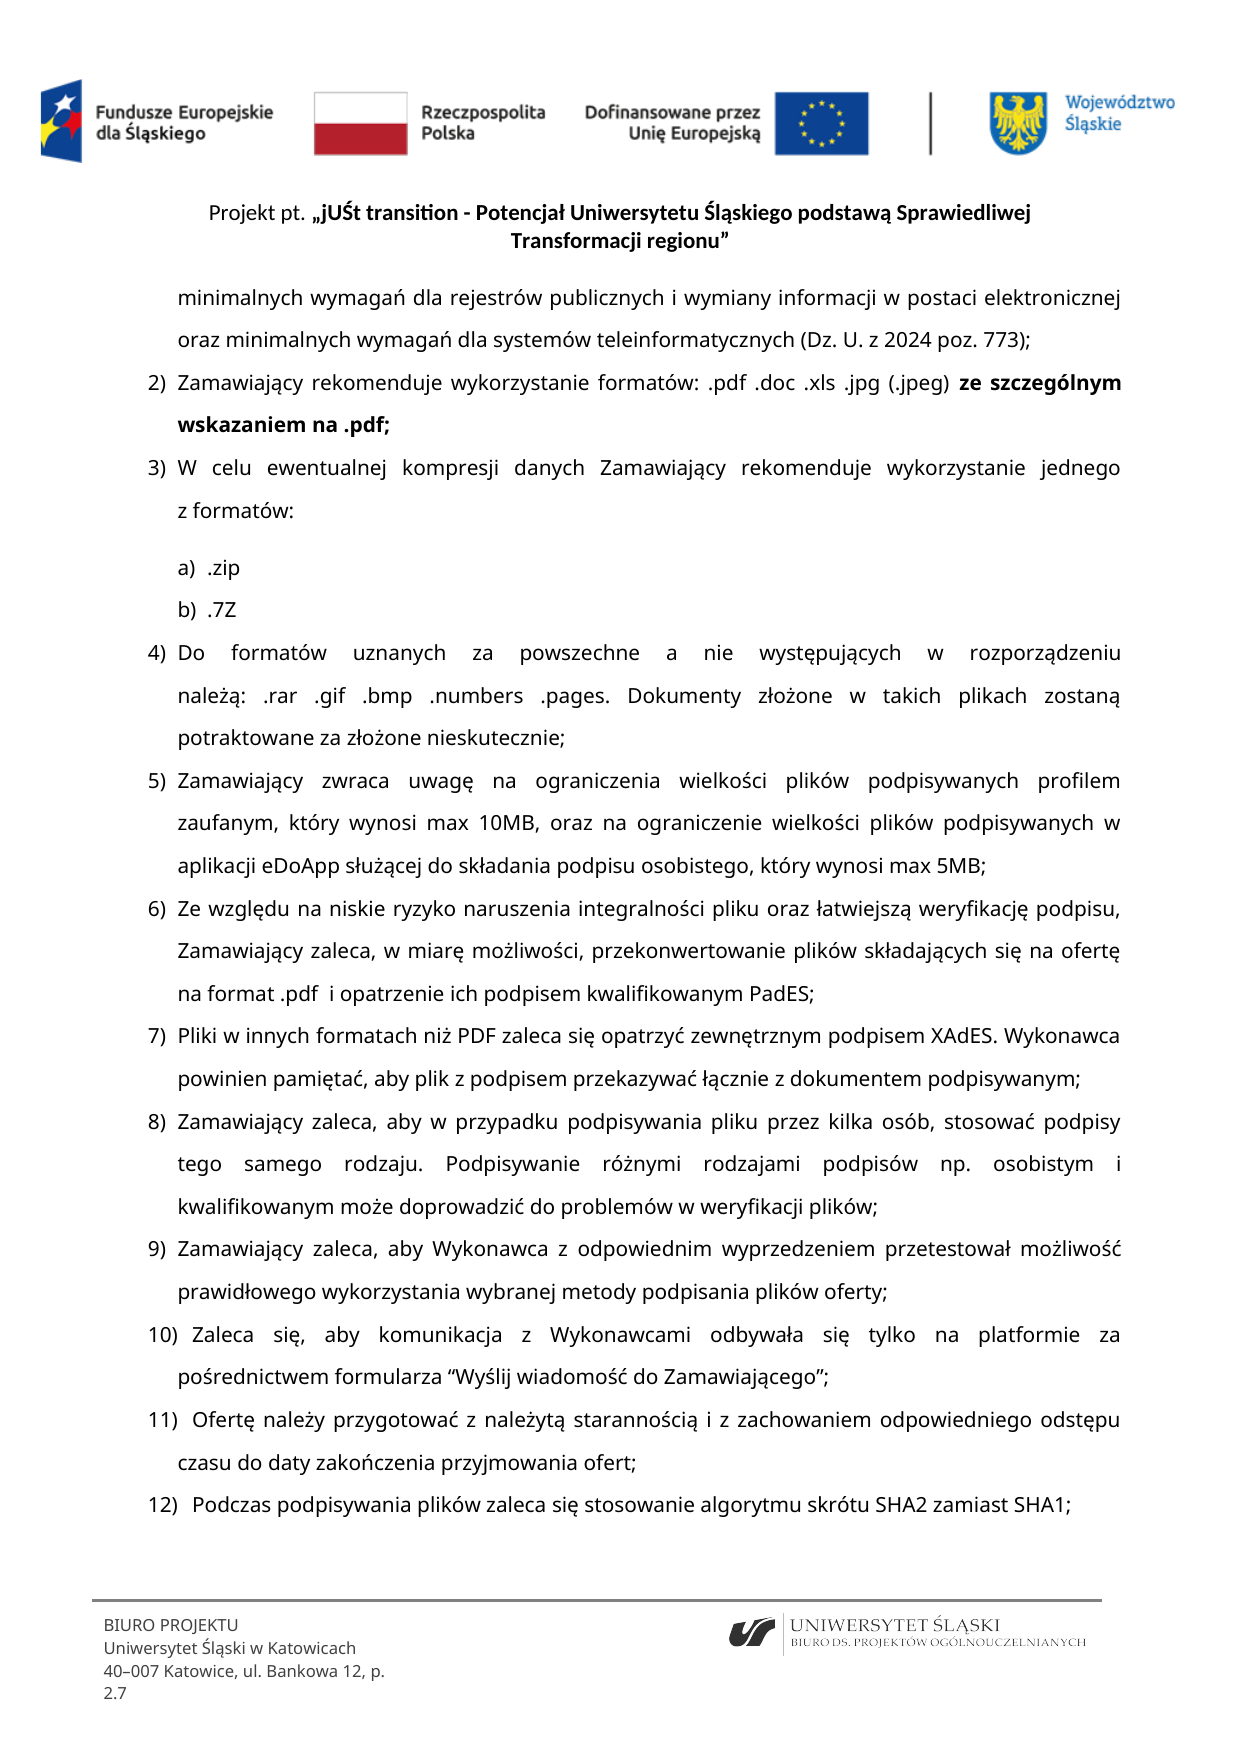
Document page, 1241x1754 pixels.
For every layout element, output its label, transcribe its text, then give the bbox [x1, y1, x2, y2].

subtitle Ze względu na niskie ryzyko naruszenia integralności pliku oraz łatwiejszą weryfikację podpisu, Zamawiający zaleca, w miarę możliwości, przekonwertowanie plików składających się na ofertę na format .pdf i opatrzenie ich podpisem kwalifikowanym PadES; [148, 894, 1122, 1007]
subtitle Zaleca się, aby komunikacja z Wykonawcami odbywała się tylko na platformie za pośrednictwem formularza “Wyślij wiadomość do Zamawiającego”; [148, 1320, 1122, 1391]
subtitle Zamawiający zwraca uwagę na ograniczenia wielkości plików podpisywanych profilem zaufanym, który wynosi max 10MB, oraz na ograniczenie wielkości plików podpisywanych w aplikacji eDoApp służącej do składania podpisu osobistego, który wynosi max 5MB; [148, 766, 1122, 879]
subtitle Ofertę należy przygotować z należytą starannością i z zachowaniem odpowiedniego odstępu czasu do daty zakończenia przyjmowania ofert; [148, 1405, 1122, 1476]
subtitle Zamawiający zaleca, aby w przypadku podpisywania pliku przez kilka osób, stosować podpisy tego samego rodzaju. Podpisywanie różnymi rodzajami podpisów np. osobistym i kwalifikowanym może doprowadzić do problemów w weryfikacji plików; [148, 1107, 1122, 1220]
subtitle Podczas podpisywania plików zaleca się stosowanie algorytmu skrótu SHA2 zamiast SHA1; [148, 1490, 1122, 1519]
subtitle Pliki w innych formatach niż PDF zaleca się opatrzyć zewnętrznym podpisem XAdES. Wykonawca powinien pamiętać, aby plik z podpisem przekazywać łącznie z dokumentem podpisywanym; [148, 1022, 1122, 1093]
subtitle .zip [177, 553, 1122, 581]
picture [40, 79, 1175, 163]
subtitle Zamawiający zaleca, aby Wykonawca z odpowiednim wyprzedzeniem przetestował możliwość prawidłowego wykorzystania wybranej metody podpisania plików oferty; [148, 1234, 1122, 1306]
subtitle .7Z [177, 596, 1122, 624]
subtitle Zamawiający rekomenduje wykorzystanie formatów: .pdf .doc .xls .jpg (.jpeg) ze szczególnym wskazaniem na .pdf; [148, 368, 1122, 439]
subtitle Do formatów uznanych za powszechne a nie występujących w rozporządzeniu należą: .rar .gif .bmp .numbers .pages. Dokumenty złożone w takich plikach zostaną potraktowane za złożone nieskutecznie; [148, 638, 1122, 752]
subtitle W celu ewentualnej kompresji danych Zamawiający rekomenduje wykorzystanie jednego z formatów: [148, 453, 1122, 524]
